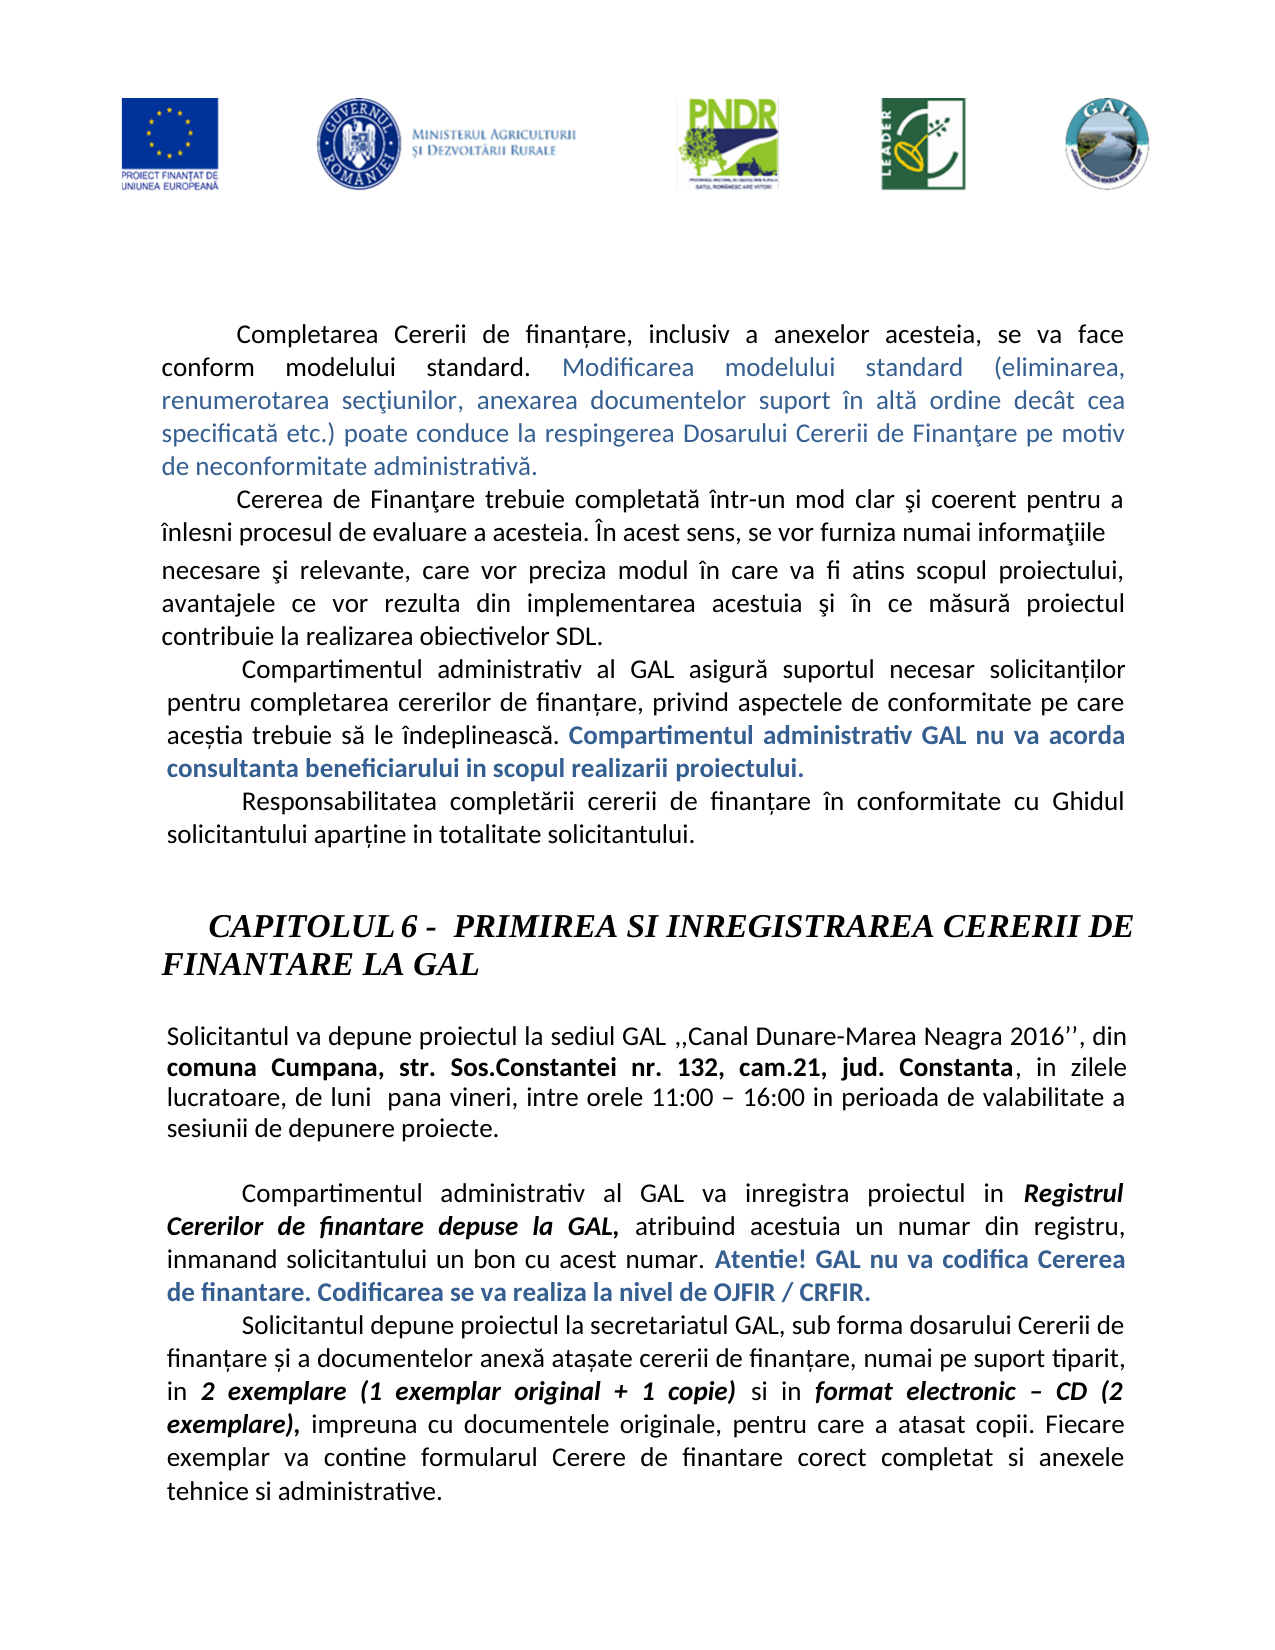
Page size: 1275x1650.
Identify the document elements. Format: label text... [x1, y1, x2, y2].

text Solicitantul depune proiectul la secretariatul GAL, sub forma dosarului Cererii de finanțare și a documentelor anexă atașate cererii de finanțare, numai pe suport tiparit, in 2 exemplare (1 exemplar original + 1 copie) si in format electronic – CD (2 exemplare), impreuna cu documentele originale, pentru care a atasat copii. Fiecare exemplar va contine formularul Cerere de finantare corect completat si anexele tehnice si administrative. [167, 1308, 1126, 1507]
text Responsabilitatea completării cererii de finanțare în conformitate cu Ghidul solicitantului aparține in totalitate solicitantului. [167, 784, 1126, 850]
text necesare şi relevante, care vor preciza modul în care va fi atins scopul proiectului, avantajele ce vor rezulta din implementarea acestuia şi în ce măsură proiectul contribuie la realizarea obiectivelor SDL. [161, 553, 1126, 652]
text Compartimentul administrativ al GAL asigură suportul necesar solicitanților pentru completarea cererilor de finanțare, privind aspectele de conformitate pe care aceștia trebuie să le îndeplinească. Compartimentul administrativ GAL nu va acorda consultanta beneficiarului in scopul realizarii proiectului. [167, 652, 1126, 784]
text Completarea Cererii de finanțare, inclusiv a anexelor acesteia, se va face conform modelului standard. Modificarea modelului standard (eliminarea, renumerotarea secţiunilor, anexarea documentelor suport în altă ordine decât cea specificată etc.) poate conduce la respingerea Dosarului Cererii de Finanţare pe motiv de neconformitate administrativă. [161, 317, 1126, 482]
picture [121, 98, 1152, 193]
text Cererea de Finanţare trebuie completată într-un mod clar şi coerent pentru a înlesni procesul de evaluare a acesteia. În acest sens, se vor furniza numai informaţiile [161, 482, 1126, 548]
text Solicitantul va depune proiectul la sediul GAL ,,Canal Dunare-Marea Neagra 2016’’, din comuna Cumpana, str. Sos.Constantei nr. 132, cam.21, jud. Constanta, in zilele lucratoare, de luni pana vineri, intre orele 11:00 – 16:00 in perioada de valabilitate a sesiunii de depunere proiecte. [167, 1021, 1127, 1143]
text Compartimentul administrativ al GAL va inregistra proiectul in Registrul Cererilor de finantare depuse la GAL, atribuind acestuia un numar din registru, inmanand solicitantului un bon cu acest numar. Atentie! GAL nu va codifica Cererea de finantare. Codificarea se va realiza la nivel de OJFIR / CRFIR. [167, 1176, 1126, 1308]
text CAPITOLUL 6 - PRIMIREA SI INREGISTRAREA CERERII DE FINANTARE LA GAL [161, 906, 1175, 983]
